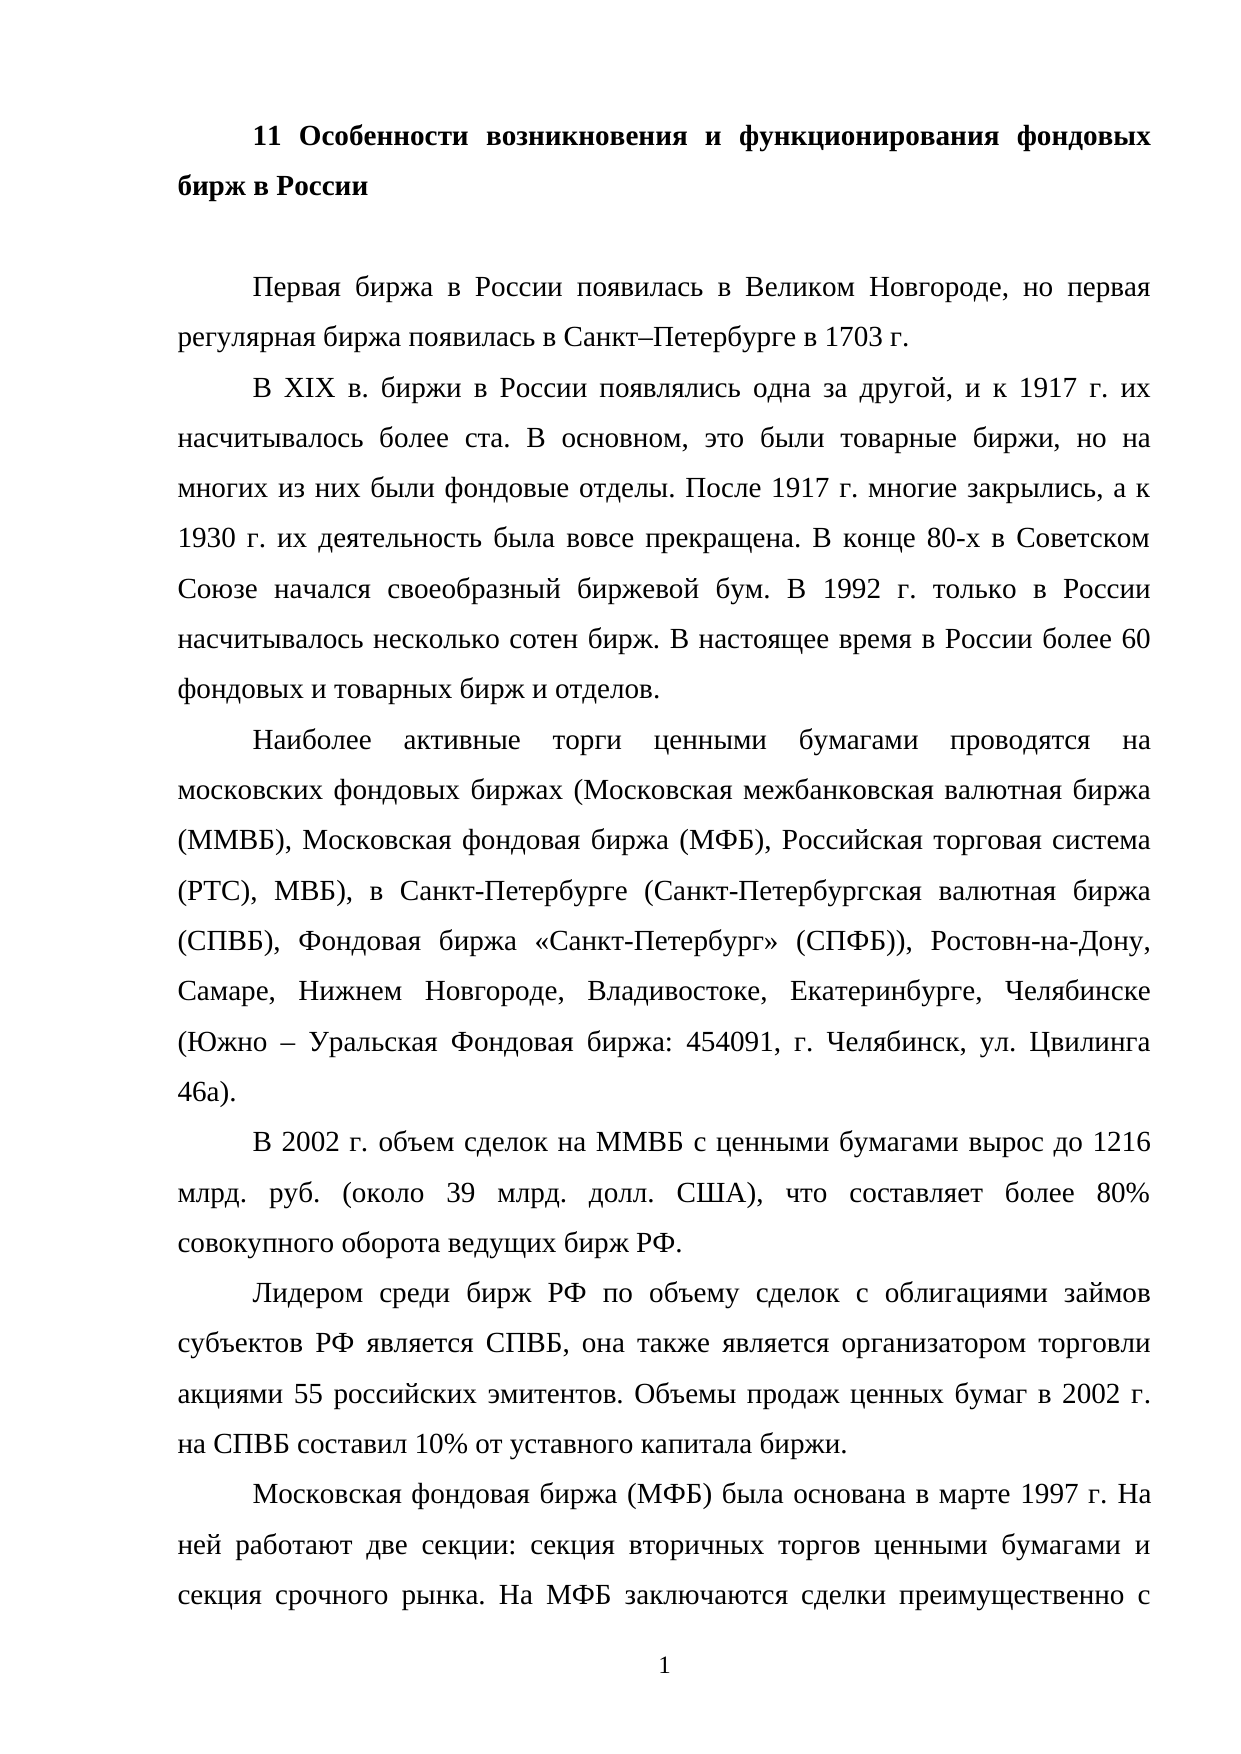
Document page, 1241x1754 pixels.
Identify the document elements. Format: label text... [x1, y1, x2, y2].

text Первая биржа в России появилась в Великом Новгороде, но первая регулярная биржа появилась в Санкт–Петербурге в . [177, 269, 1152, 353]
text Наиболее активные торги ценными бумагами проводятся на московских фондовых биржах (Московская межбанковская валютная биржа (ММВБ), Московская фондовая биржа (МФБ), Российская торговая система (РТС), МВБ), в Санкт-Петербурге (Санкт-Петербургская валютная биржа (СПВБ), Фондовая биржа «Санкт-Петербург» (СПФБ)), Ростовн-на-Дону, Самаре, Нижнем Новгороде, Владивостоке, Екатеринбурге, Челябинске (Южно – Уральская Фондовая биржа: . Челябинск, ул. Цвилинга 46а). [177, 722, 1152, 1108]
text 11 Особенности возникновения и функционирования фондовых бирж в России [177, 118, 1152, 202]
text В XIX в. биржи в России появлялись одна за другой, и к . их насчитывалось более ста. В основном, это были товарные биржи, но на многих из них были фондовые отделы. После . многие закрылись, а к . их деятельность была вовсе прекращена. В конце 80-х в Советском Союзе начался своеобразный биржевой бум. В . только в России насчитывалось несколько сотен бирж. В настоящее время в России более 60 фондовых и товарных бирж и отделов. [177, 370, 1152, 705]
text В . объем сделок на ММВБ с ценными бумагами вырос до 1216 млрд. руб. (около 39 млрд. долл. США), что составляет более 80% совокупного оборота ведущих бирж РФ. [177, 1124, 1152, 1258]
text Лидером среди бирж РФ по объему сделок с облигациями займов субъектов РФ является СПВБ, она также является организатором торговли акциями 55 российских эмитентов. Объемы продаж ценных бумаг в . на СПВБ составил 10% от уставного капитала биржи. [177, 1275, 1152, 1460]
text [177, 1477, 1152, 1611]
